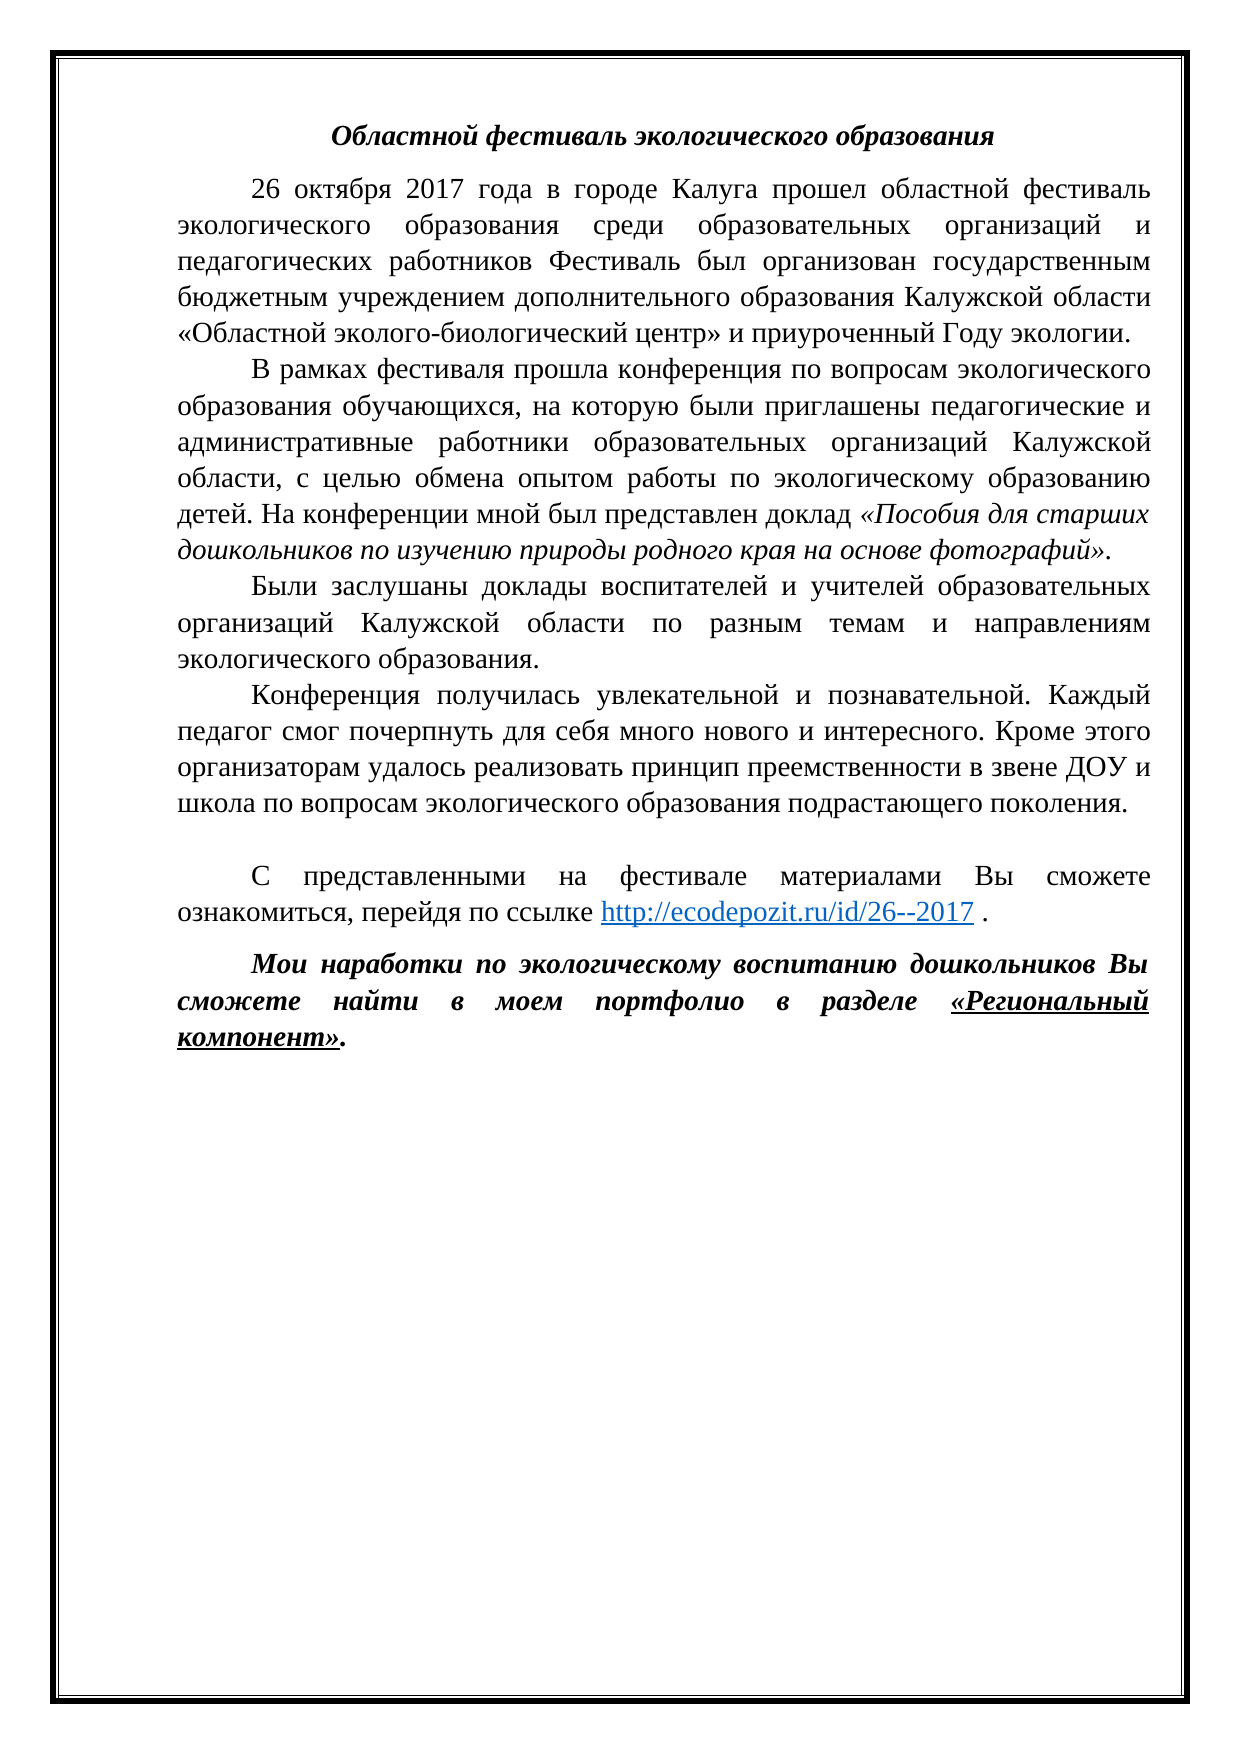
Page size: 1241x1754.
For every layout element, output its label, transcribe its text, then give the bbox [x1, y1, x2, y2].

text С представленными на фестивале материалами Вы сможете ознакомиться, перейдя по ссылке http://ecodepozit.ru/id/26--2017 . [177, 858, 1152, 927]
text Областной фестиваль экологического образования [177, 118, 1152, 152]
text Были заслушаны доклады воспитателей и учителей образовательных организаций Калужской области по разным темам и направлениям экологического образования. [177, 568, 1152, 674]
text В рамках фестиваля прошла конференция по вопросам экологического образования обучающихся, на которую были приглашены педагогические и административные работники образовательных организаций Калужской области, с целью обмена опытом работы по экологическому образованию детей. На конференции мной был представлен доклад «Пособия для старших дошкольников по изучению природы родного края на основе фотографий». [177, 352, 1152, 566]
text 26 октября 2017 года в городе Калуга прошел областной фестиваль экологического образования среди образовательных организаций и педагогических работников Фестиваль был организован государственным бюджетным учреждением дополнительного образования Калужской области «Областной эколого-биологический центр» и приуроченный Году экологии. [177, 171, 1152, 349]
text Конференция получилась увлекательной и познавательной. Каждый педагог смог почерпнуть для себя много нового и интересного. Кроме этого организаторам удалось реализовать принцип преемственности в звене ДОУ и школа по вопросам экологического образования подрастающего поколения. [177, 677, 1152, 819]
text Мои наработки по экологическому воспитанию дошкольников Вы сможете найти в моем портфолио в разделе «Региональный компонент». [177, 947, 1152, 1052]
